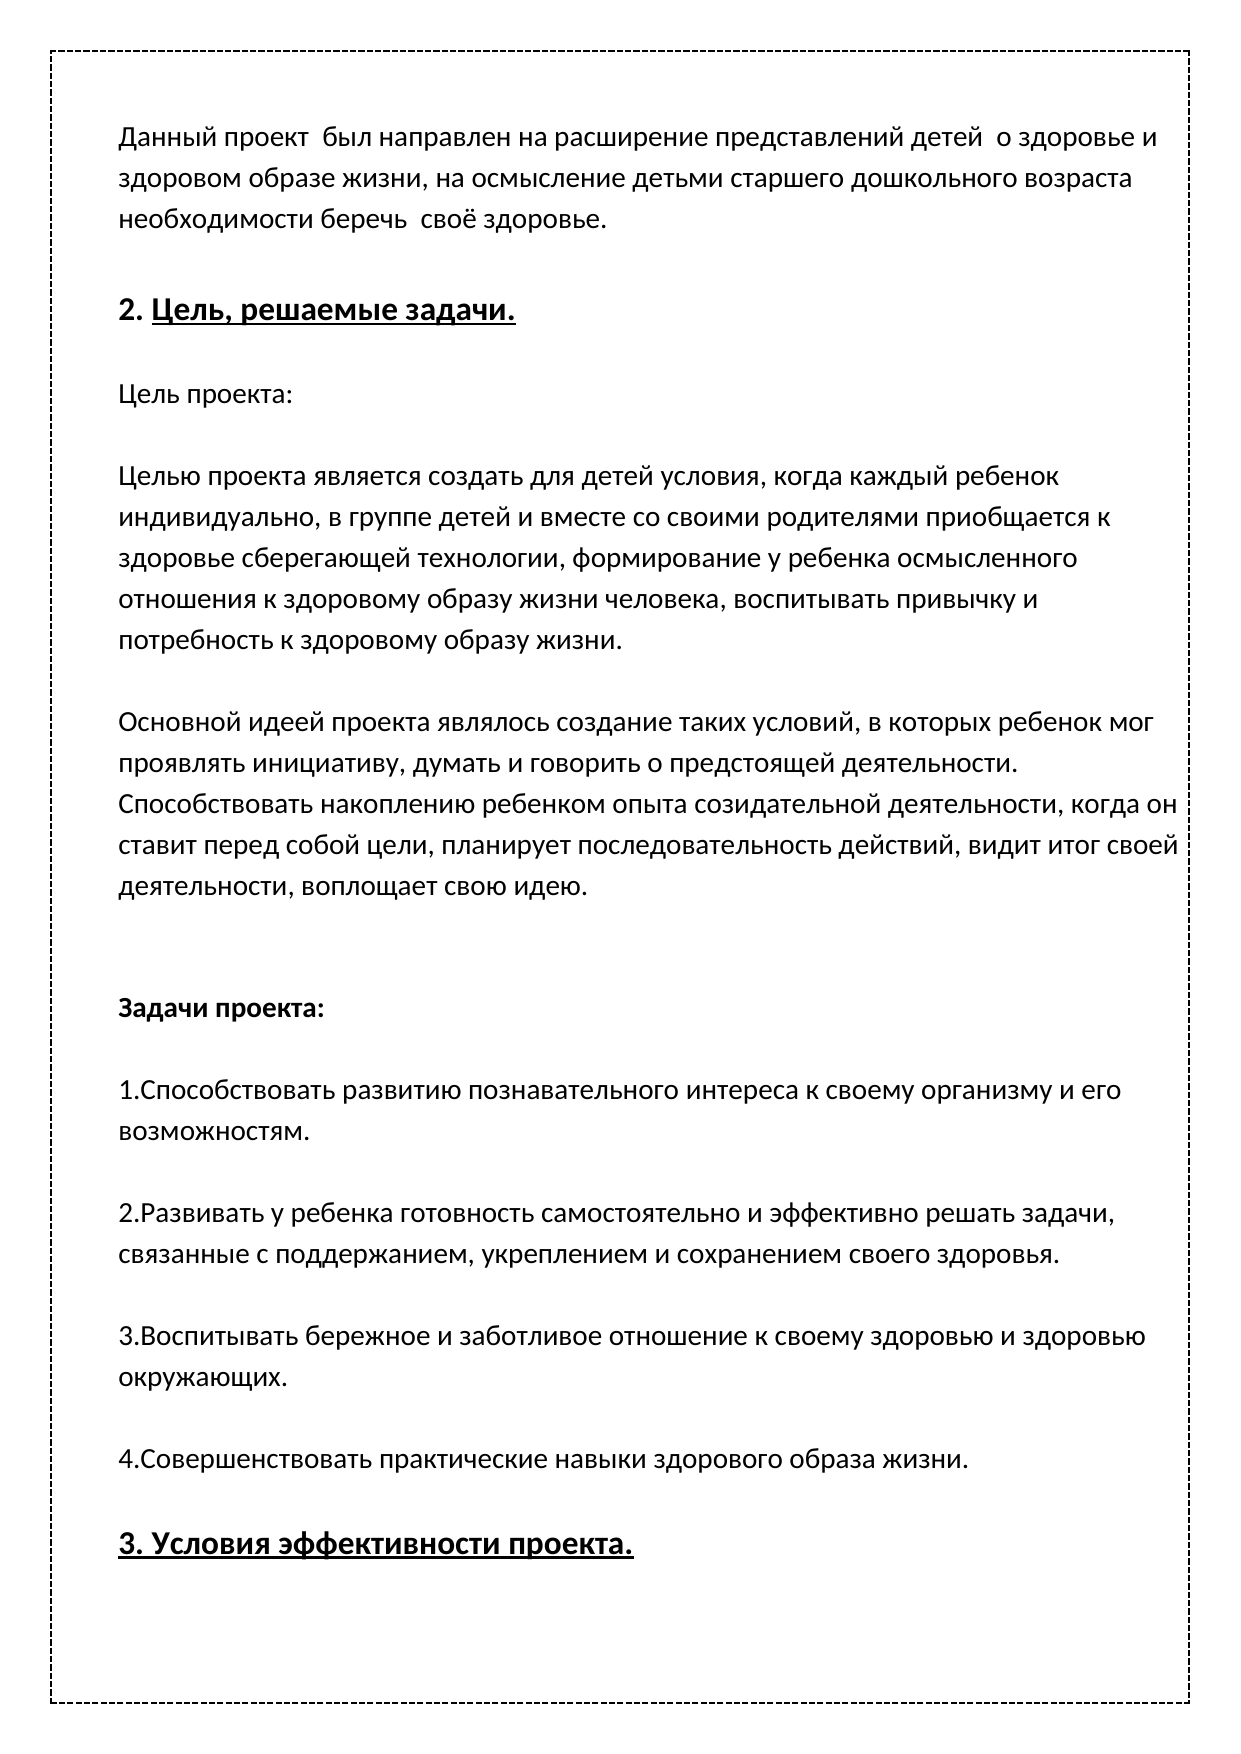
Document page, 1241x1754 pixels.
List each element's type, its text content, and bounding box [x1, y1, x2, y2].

text Задачи проекта: [118, 989, 1181, 1025]
text Цель проекта: [118, 375, 1181, 411]
text Основной идеей проекта являлось создание таких условий, в которых ребенок мог проявлять инициативу, думать и говорить о предстоящей деятельности. Способствовать накоплению ребенком опыта созидательной деятельности, когда он ставит перед собой цели, планирует последовательность действий, видит итог своей деятельности, воплощает свою идею. [118, 703, 1181, 902]
text Целью проекта является создать для детей условия, когда каждый ребенок индивидуально, в группе детей и вместе со своими родителями приобщается к здоровье сберегающей технологии, формирование у ребенка осмысленного отношения к здоровому образу жизни человека, воспитывать привычку и потребность к здоровому образу жизни. [118, 457, 1181, 657]
text Данный проект был направлен на расширение представлений детей о здоровье и здоровом образе жизни, на осмысление детьми старшего дошкольного возраста необходимости беречь своё здоровье. [118, 118, 1181, 236]
text 3.Воспитывать бережное и заботливое отношение к своему здоровью и здоровью окружающих. [118, 1317, 1181, 1393]
text 1.Способствовать развитию познавательного интереса к своему организму и его возможностям. [118, 1071, 1181, 1148]
text 3. Условия эффективности проекта. [118, 1522, 1181, 1562]
text 4.Совершенствовать практические навыки здорового образа жизни. [118, 1440, 1181, 1475]
text 2. Цель, решаемые задачи. [118, 288, 1181, 328]
text 2.Развивать у ребенка готовность самостоятельно и эффективно решать задачи, связанные с поддержанием, укреплением и сохранением своего здоровья. [118, 1194, 1181, 1271]
